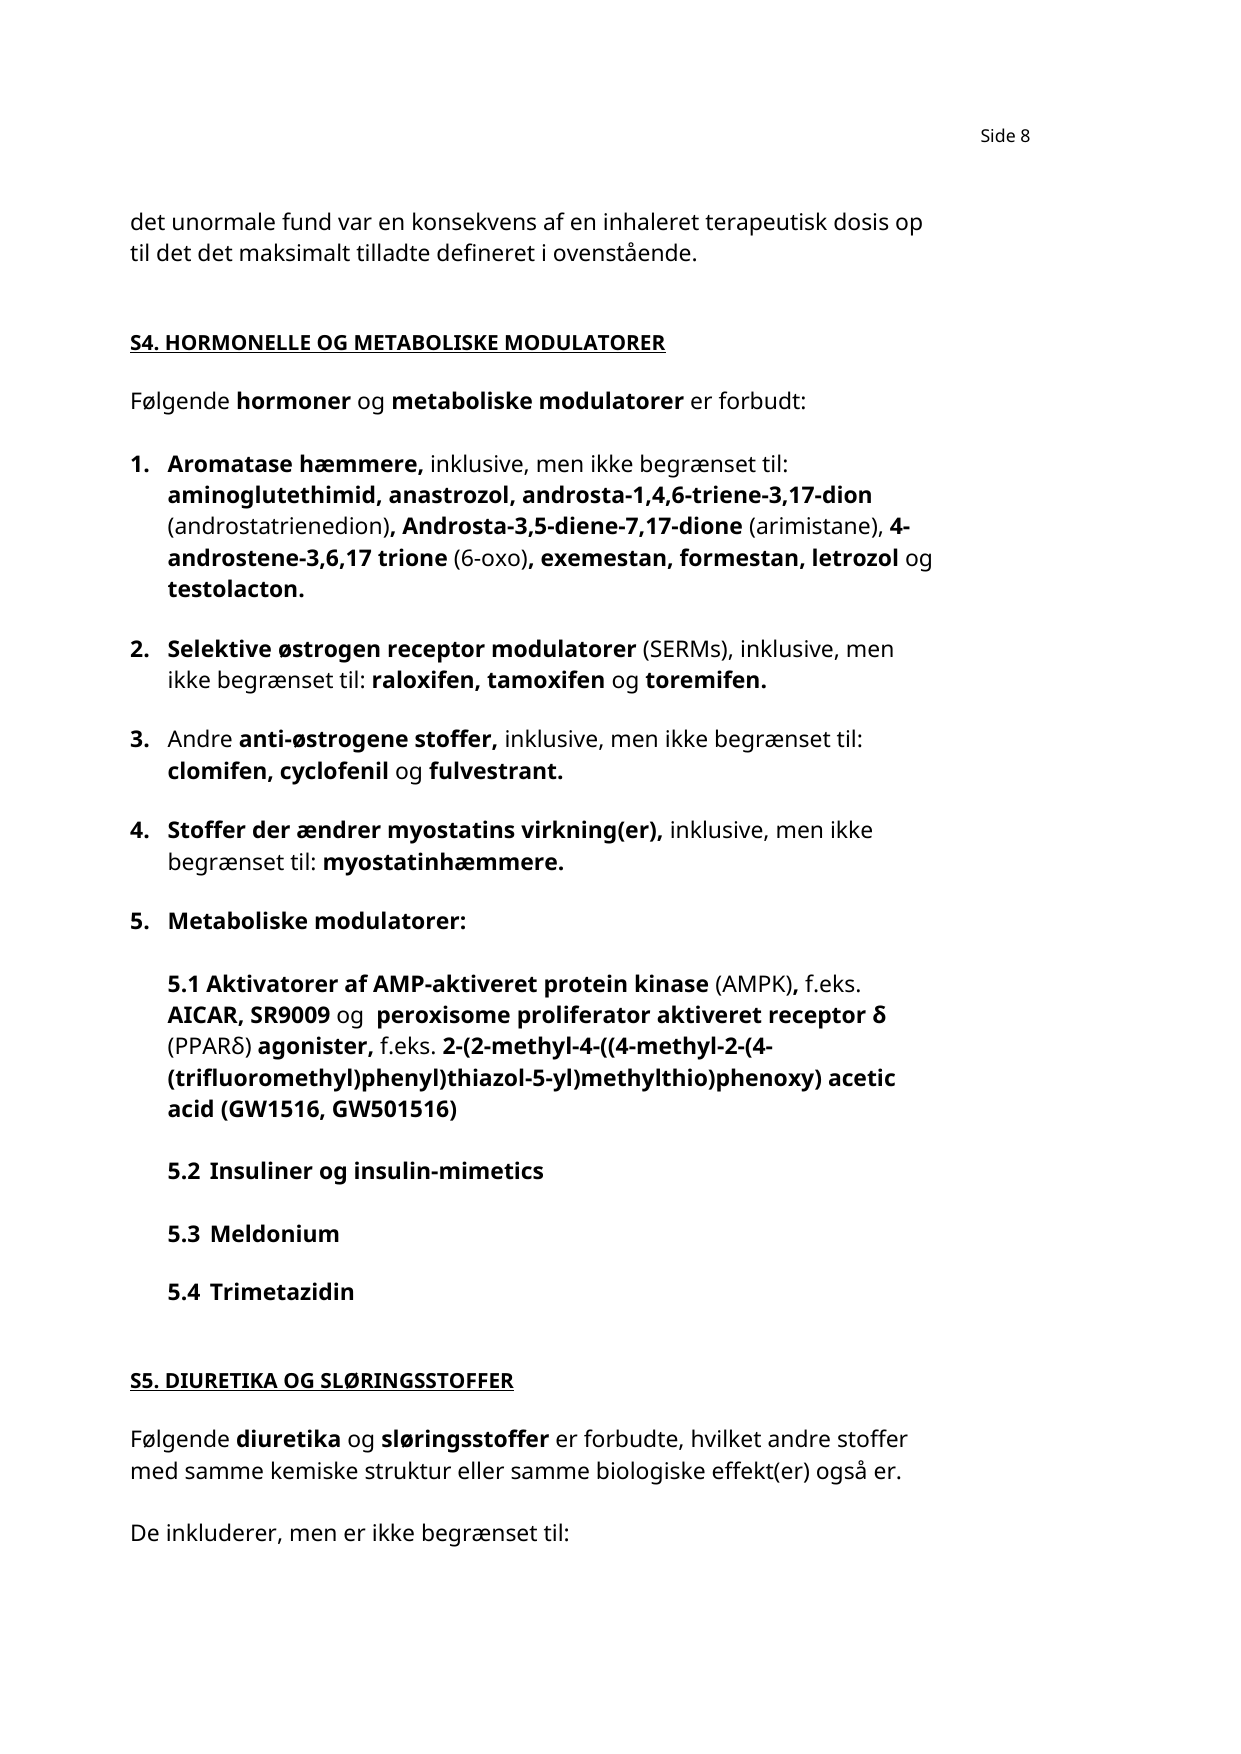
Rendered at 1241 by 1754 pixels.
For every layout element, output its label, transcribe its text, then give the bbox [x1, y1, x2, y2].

text S4. HORMONELLE OG METABOLISKE MODULATORER [130, 327, 935, 356]
text Følgende diuretika og sløringsstoffer er forbudte, hvilket andre stoffer med samme kemiske struktur eller samme biologiske effekt(er) også er. [130, 1423, 935, 1486]
list Meldonium [167, 1218, 935, 1249]
list Stoffer der ændrer myostatins virkning(er), inklusive, men ikke begrænset til: myostatinhæmmere. [130, 814, 935, 905]
text 5.1 Aktivatorer af AMP-aktiveret protein kinase (AMPK), f.eks. AICAR, SR9009 og peroxisome proliferator aktiveret receptor δ (PPARδ) agonister, f.eks. 2-(2-methyl-4-((4-methyl-2-(4-(trifluoromethyl)phenyl)thiazol-5-yl)methylthio)phenoxy) acetic acid (GW1516, GW501516) [167, 937, 935, 1124]
list Metaboliske modulatorer: [130, 905, 935, 937]
text De inkluderer, men er ikke begrænset til: [130, 1517, 935, 1548]
list Andre anti-østrogene stoffer, inklusive, men ikke begrænset til: clomifen, cyclofenil og fulvestrant. [130, 723, 935, 814]
list Aromatase hæmmere, inklusive, men ikke begrænset til: aminoglutethimid, anastrozol, androsta-1,4,6-triene-3,17-dion (androstatrienedion), Androsta-3,5-diene-7,17-dione (arimistane), 4-androstene-3,6,17 trione (6-oxo), exemestan, formestan, letrozol og testolacton. [130, 448, 935, 632]
list Insuliner og insulin-mimetics [167, 1155, 935, 1187]
list Trimetazidin [167, 1275, 935, 1307]
text S5. DIURETIKA OG SLØRINGSSTOFFER [130, 1365, 935, 1394]
list Selektive østrogen receptor modulatorer (SERMs), inklusive, men ikke begrænset til: raloxifen, tamoxifen og toremifen. [130, 632, 935, 723]
text Følgende hormoner og metaboliske modulatorer er forbudt: [130, 385, 935, 417]
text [130, 206, 935, 269]
